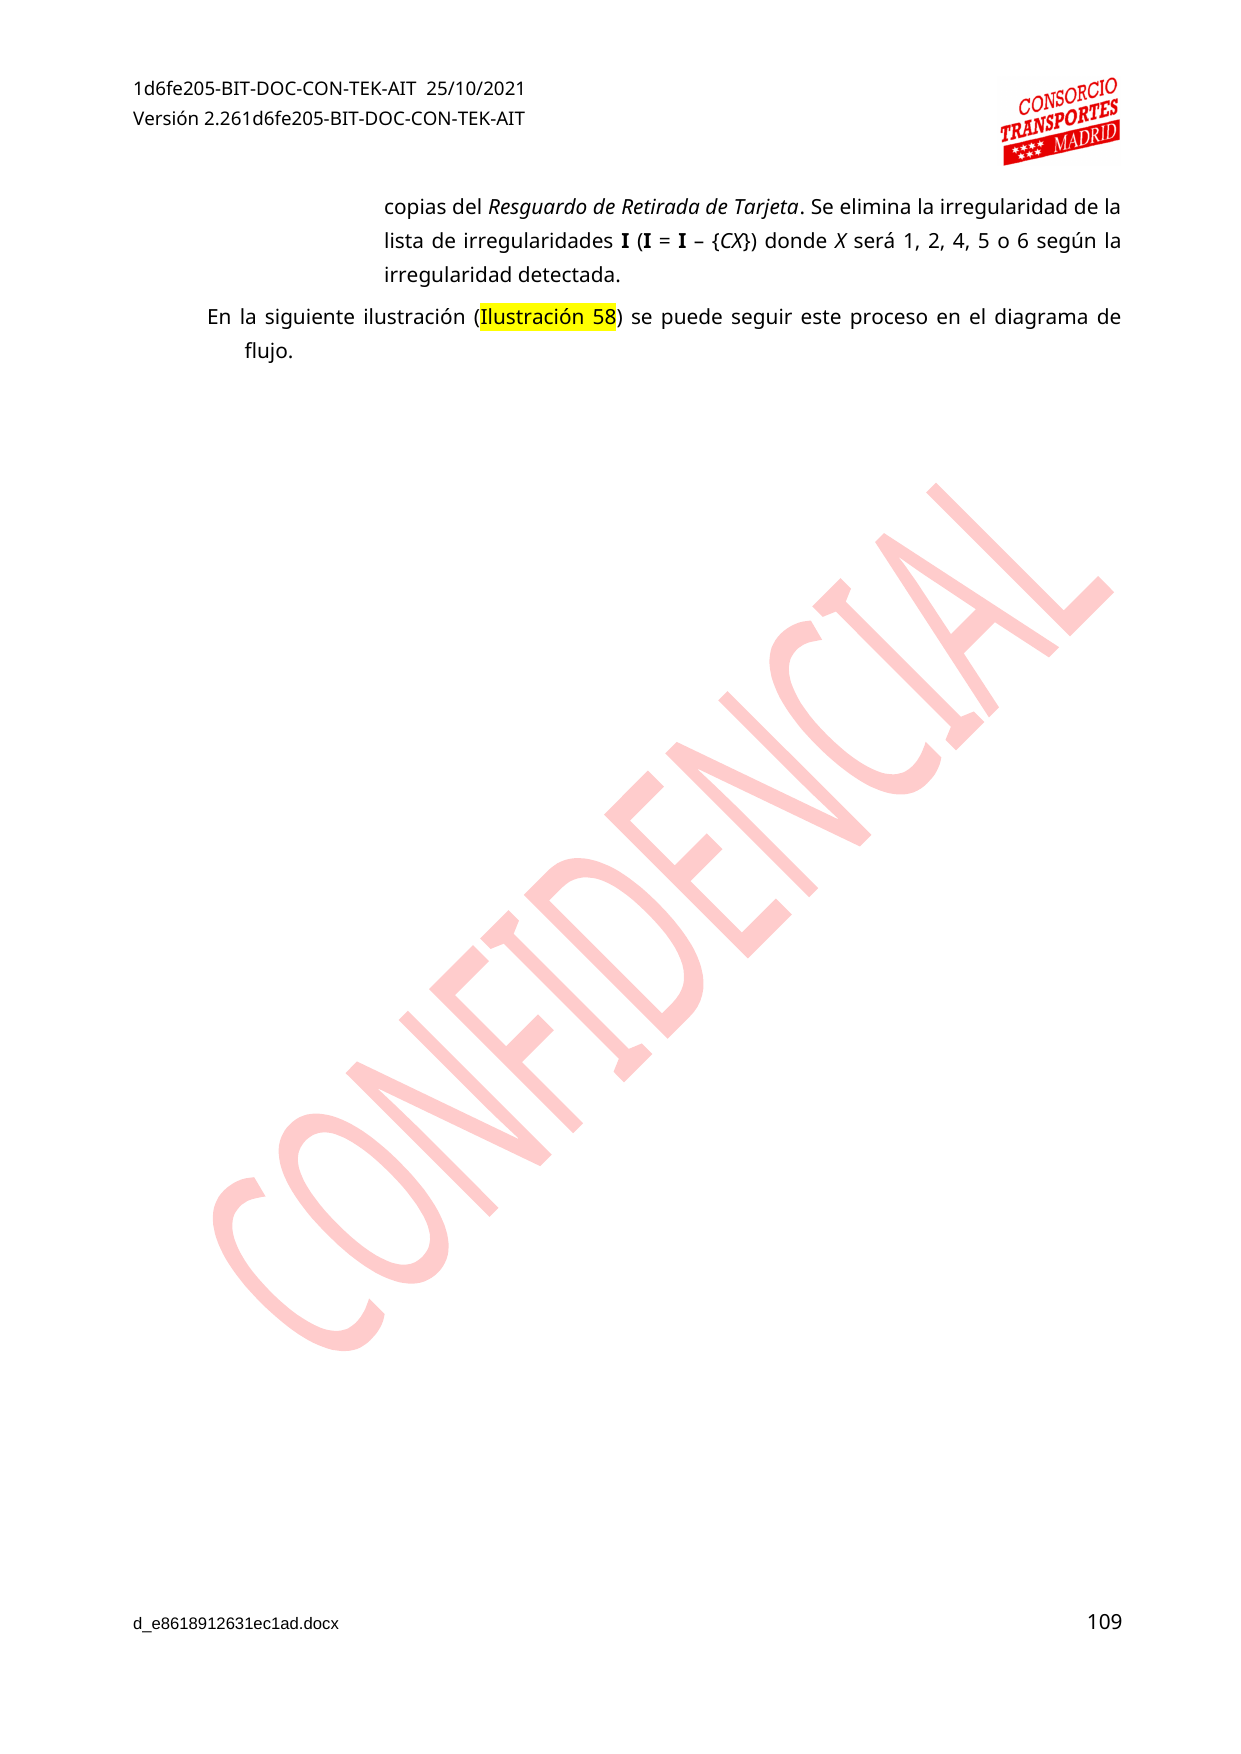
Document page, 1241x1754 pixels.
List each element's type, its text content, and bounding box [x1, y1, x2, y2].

picture [996, 76, 1122, 166]
text En la siguiente ilustración (Ilustración 58) se puede seguir este proceso en el diagrama de flujo. [207, 302, 1122, 365]
